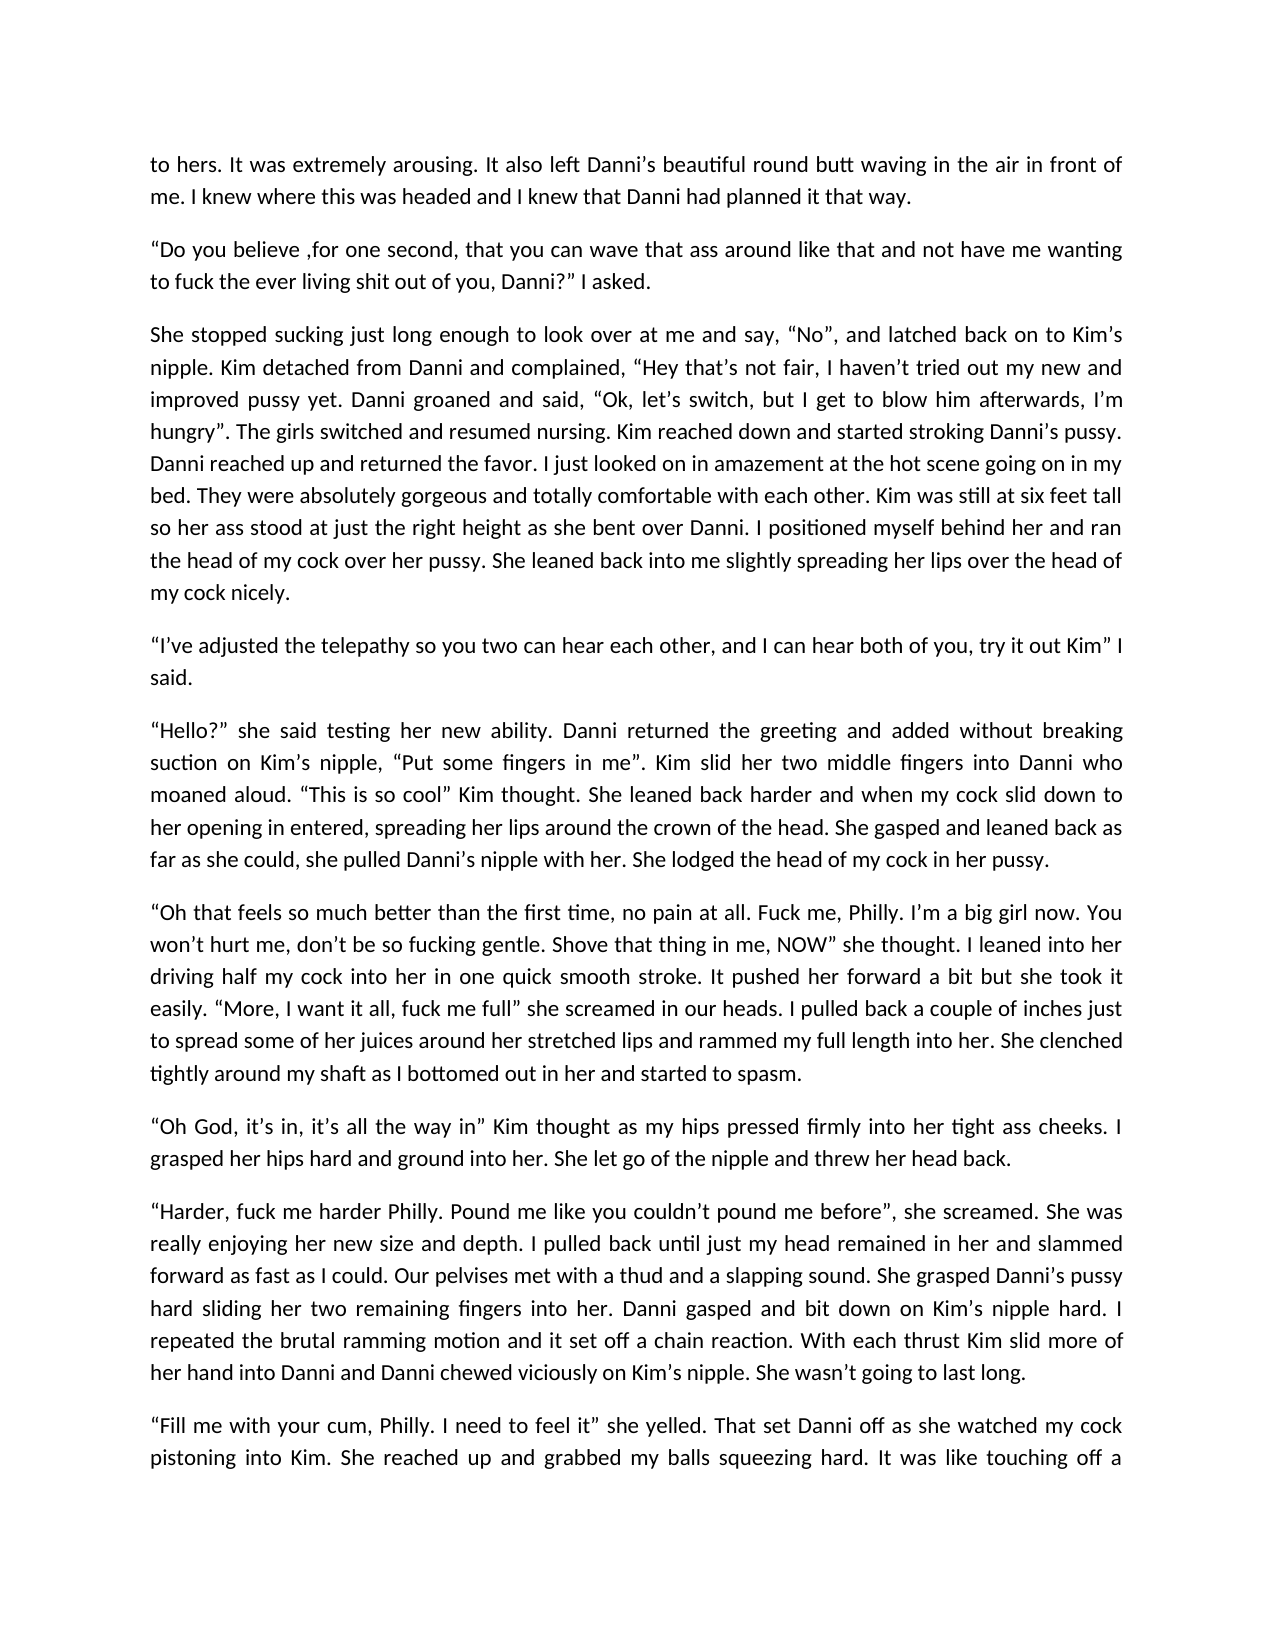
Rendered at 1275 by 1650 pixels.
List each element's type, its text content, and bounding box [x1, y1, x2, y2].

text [150, 150, 1125, 210]
text “Do you believe ,for one second, that you can wave that ass around like that and not have me wanting to fuck the ever living shit out of you, Danni?” I asked. [150, 235, 1125, 295]
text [150, 1411, 1125, 1471]
text “Harder, fuck me harder Philly. Pound me like you couldn’t pound me before”, she screamed. She was really enjoying her new size and depth. I pulled back until just my head remained in her and slammed forward as fast as I could. Our pelvises met with a thud and a slapping sound. She grasped Danni’s pussy hard sliding her two remaining fingers into her. Danni gasped and bit down on Kim’s nipple hard. I repeated the brutal ramming motion and it set off a chain reaction. With each thrust Kim slid more of her hand into Danni and Danni chewed viciously on Kim’s nipple. She wasn’t going to last long. [150, 1197, 1125, 1386]
text “Hello?” she said testing her new ability. Danni returned the greeting and added without breaking suction on Kim’s nipple, “Put some fingers in me”. Kim slid her two middle fingers into Danni who moaned aloud. “This is so cool” Kim thought. She leaned back harder and when my cock slid down to her opening in entered, spreading her lips around the crown of the head. She gasped and leaned back as far as she could, she pulled Danni’s nipple with her. She lodged the head of my cock in her pussy. [150, 716, 1125, 873]
text “I’ve adjusted the telepathy so you two can hear each other, and I can hear both of you, try it out Kim” I said. [150, 631, 1125, 691]
text “Oh God, it’s in, it’s all the way in” Kim thought as my hips pressed firmly into her tight ass cheeks. I grasped her hips hard and ground into her. She let go of the nipple and threw her head back. [150, 1112, 1125, 1172]
text “Oh that feels so much better than the first time, no pain at all. Fuck me, Philly. I’m a big girl now. You won’t hurt me, don’t be so fucking gentle. Shove that thing in me, NOW” she thought. I leaned into her driving half my cock into her in one quick smooth stroke. It pushed her forward a bit but she took it easily. “More, I want it all, fuck me full” she screamed in our heads. I pulled back a couple of inches just to spread some of her juices around her stretched lips and rammed my full length into her. She clenched tightly around my shaft as I bottomed out in her and started to spasm. [150, 898, 1125, 1087]
text She stopped sucking just long enough to look over at me and say, “No”, and latched back on to Kim’s nipple. Kim detached from Danni and complained, “Hey that’s not fair, I haven’t tried out my new and improved pussy yet. Danni groaned and said, “Ok, let’s switch, but I get to blow him afterwards, I’m hungry”. The girls switched and resumed nursing. Kim reached down and started stroking Danni’s pussy. Danni reached up and returned the favor. I just looked on in amazement at the hot scene going on in my bed. They were absolutely gorgeous and totally comfortable with each other. Kim was still at six feet tall so her ass stood at just the right height as she bent over Danni. I positioned myself behind her and ran the head of my cock over her pussy. She leaned back into me slightly spreading her lips over the head of my cock nicely. [150, 320, 1125, 606]
